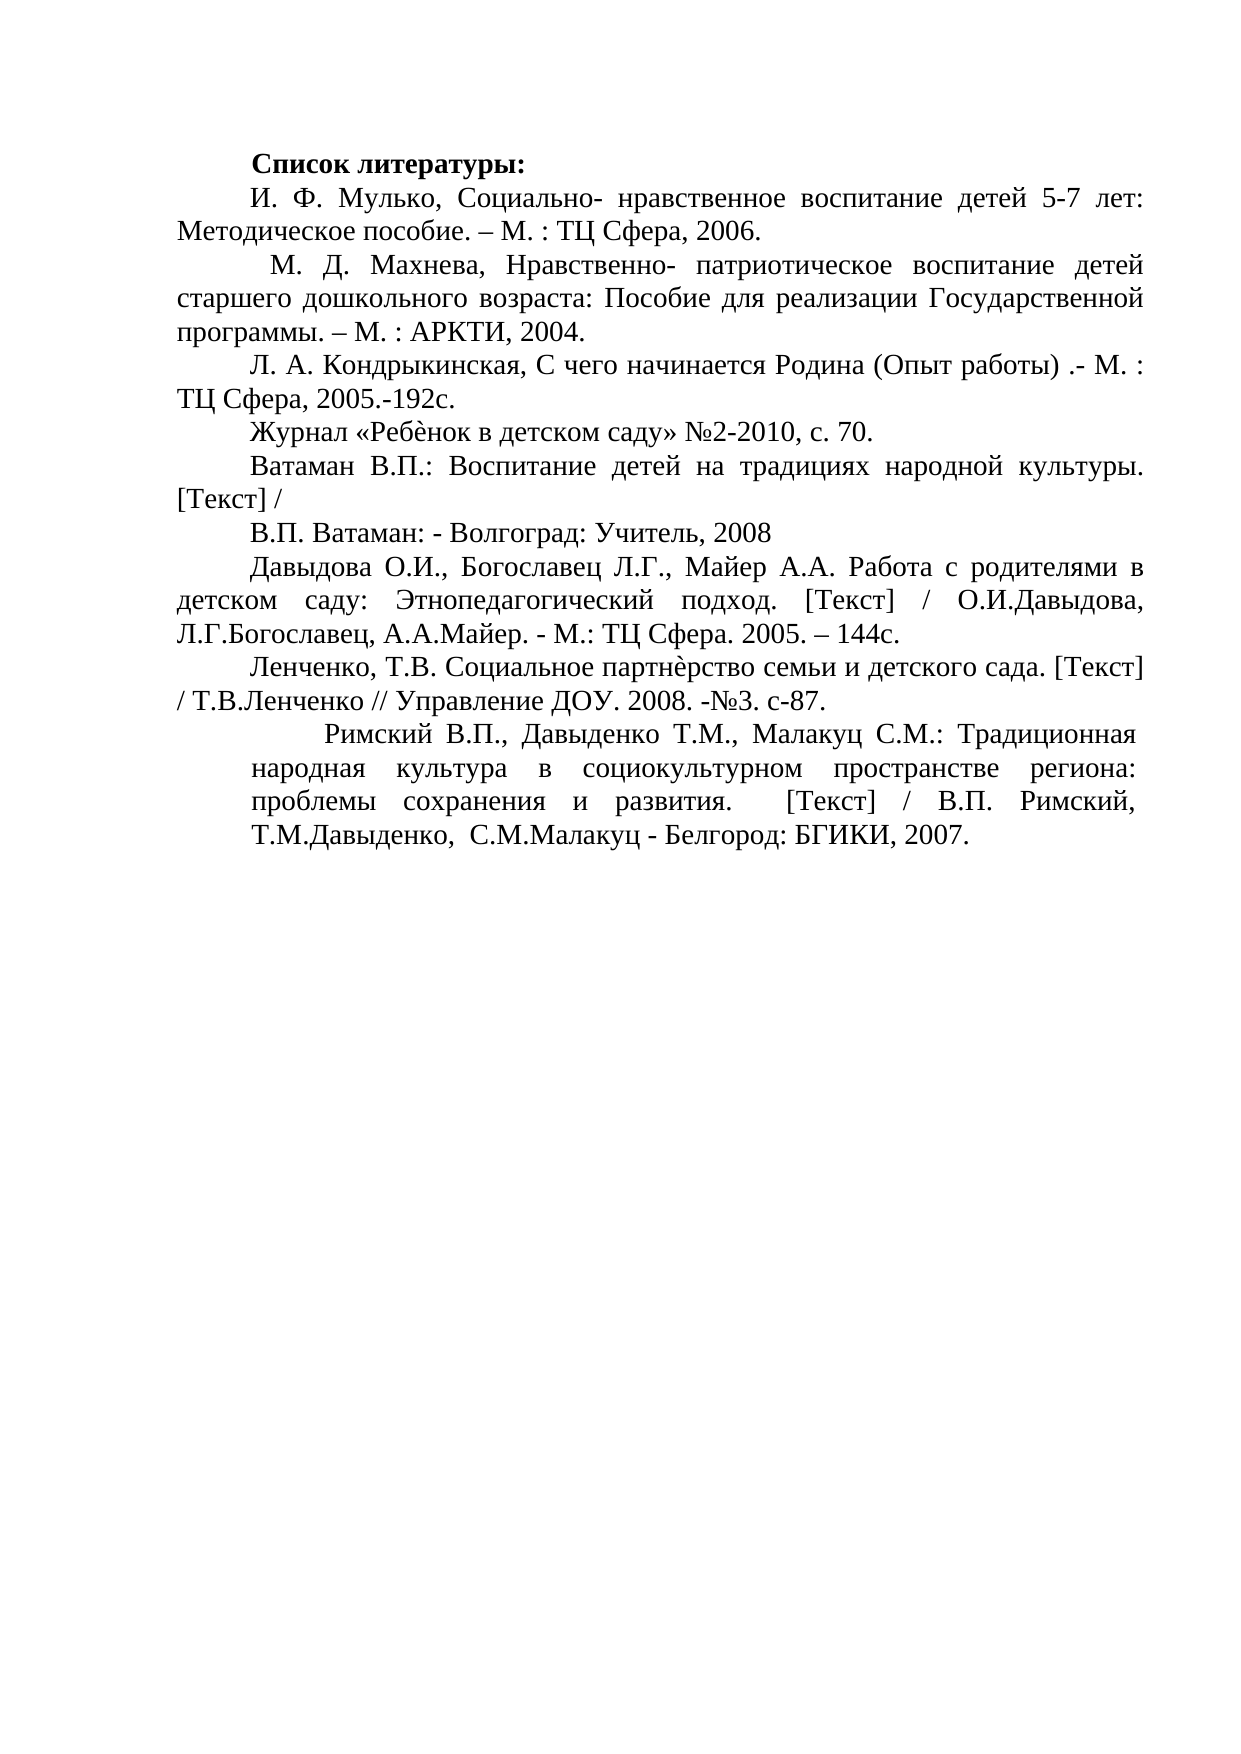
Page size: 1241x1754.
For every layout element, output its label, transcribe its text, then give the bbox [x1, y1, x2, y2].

text Давыдова О.И., Богославец Л.Г., Майер А.А. Работа с родителями в детском саду: Этнопедагогический подход. [Текст] / О.И.Давыдова, Л.Г.Богославец, А.А.Майер. - М.: ТЦ Сфера. 2005. – 144с. [177, 549, 1145, 649]
text Журнал «Ребѐнок в детском саду» №2-2010, с. 70. [177, 414, 1145, 448]
text И. Ф. Мулько, Социально- нравственное воспитание детей 5-7 лет: Методическое пособие. – М. : ТЦ Сфера, 2006. [177, 180, 1145, 247]
text Римский В.П., Давыденко Т.М., Малакуц С.М.: Традиционная народная культура в социокультурном пространстве региона: проблемы сохранения и развития. [Текст] / В.П. Римский, Т.М.Давыденко, С.М.Малакуц - Белгород: БГИКИ, 2007. [251, 716, 1137, 851]
text Ленченко, Т.В. Социальное партнѐрство семьи и детского сада. [Текст] / Т.В.Ленченко // Управление ДОУ. 2008. -№3. с-87. [177, 649, 1145, 716]
text М. Д. Махнева, Нравственно- патриотическое воспитание детей старшего дошкольного возраста: Пособие для реализации Государственной программы. – М. : АРКТИ, 2004. [177, 247, 1145, 347]
text Список литературы: [178, 146, 1144, 180]
text Ватаман В.П.: Воспитание детей на традициях народной культуры. [Текст] / [177, 448, 1145, 515]
text В.П. Ватаман: - Волгоград: Учитель, 2008 [177, 515, 1145, 549]
text Л. А. Кондрыкинская, С чего начинается Родина (Опыт работы) .- М. : ТЦ Сфера, 2005.-192с. [177, 347, 1145, 414]
